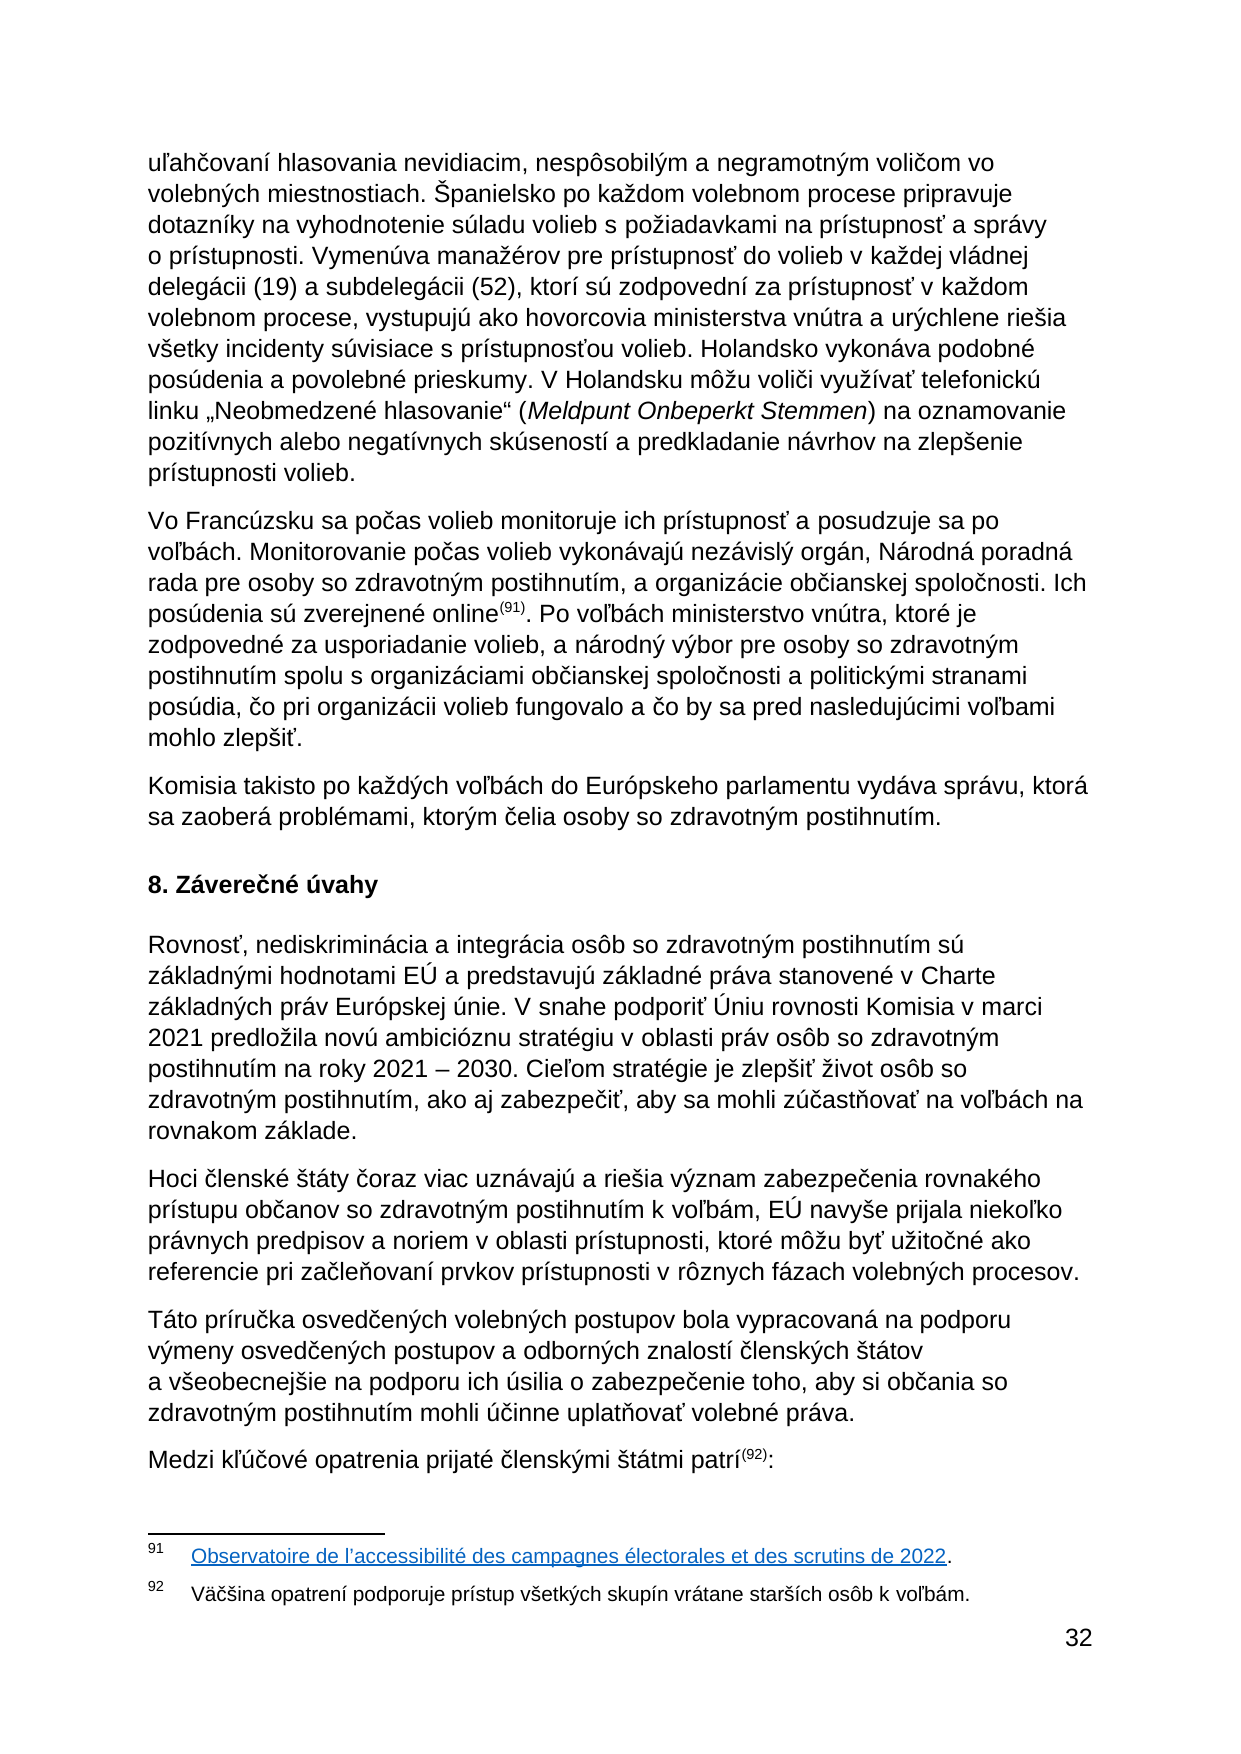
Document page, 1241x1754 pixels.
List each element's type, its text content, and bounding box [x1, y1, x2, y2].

text Vo Francúzsku sa počas volieb monitoruje ich prístupnosť a posudzuje sa po voľbách. Monitorovanie počas volieb vykonávajú nezávislý orgán, Národná poradná rada pre osoby so zdravotným postihnutím, a organizácie občianskej spoločnosti. Ich posúdenia sú zverejnené online(). Po voľbách ministerstvo vnútra, ktoré je zodpovedné za usporiadanie volieb, a národný výbor pre osoby so zdravotným postihnutím spolu s organizáciami občianskej spoločnosti a politickými stranami posúdia, čo pri organizácii volieb fungovalo a čo by sa pred nasledujúcimi voľbami mohlo zlepšiť. [148, 506, 1092, 752]
text Medzi kľúčové opatrenia prijaté členskými štátmi patrí(): [148, 1446, 1092, 1474]
text Táto príručka osvedčených volebných postupov bola vypracovaná na podporu výmeny osvedčených postupov a odborných znalostí členských štátov a všeobecnejšie na podporu ich úsilia o zabezpečenie toho, aby si občania so zdravotným postihnutím mohli účinne uplatňovať volebné práva. [148, 1305, 1092, 1427]
subtitle 8. Záverečné úvahy [148, 870, 1092, 899]
text Hoci členské štáty čoraz viac uznávajú a riešia význam zabezpečenia rovnakého prístupu občanov so zdravotným postihnutím k voľbám, EÚ navyše prijala niekoľko právnych predpisov a noriem v oblasti prístupnosti, ktoré môžu byť užitočné ako referencie pri začleňovaní prvkov prístupnosti v rôznych fázach volebných procesov. [148, 1164, 1092, 1286]
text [148, 148, 1092, 487]
text Komisia takisto po každých voľbách do Európskeho parlamentu vydáva správu, ktorá sa zaoberá problémami, ktorým čelia osoby so zdravotným postihnutím. [148, 771, 1092, 831]
text Rovnosť, nediskriminácia a integrácia osôb so zdravotným postihnutím sú základnými hodnotami EÚ a predstavujú základné práva stanovené v Charte základných práv Európskej únie. V snahe podporiť Úniu rovnosti Komisia v marci 2021 predložila novú ambicióznu stratégiu v oblasti práv osôb so zdravotným postihnutím na roky 2021 – 2030. Cieľom stratégie je zlepšiť život osôb so zdravotným postihnutím, ako aj zabezpečiť, aby sa mohli zúčastňovať na voľbách na rovnakom základe. [148, 930, 1092, 1145]
